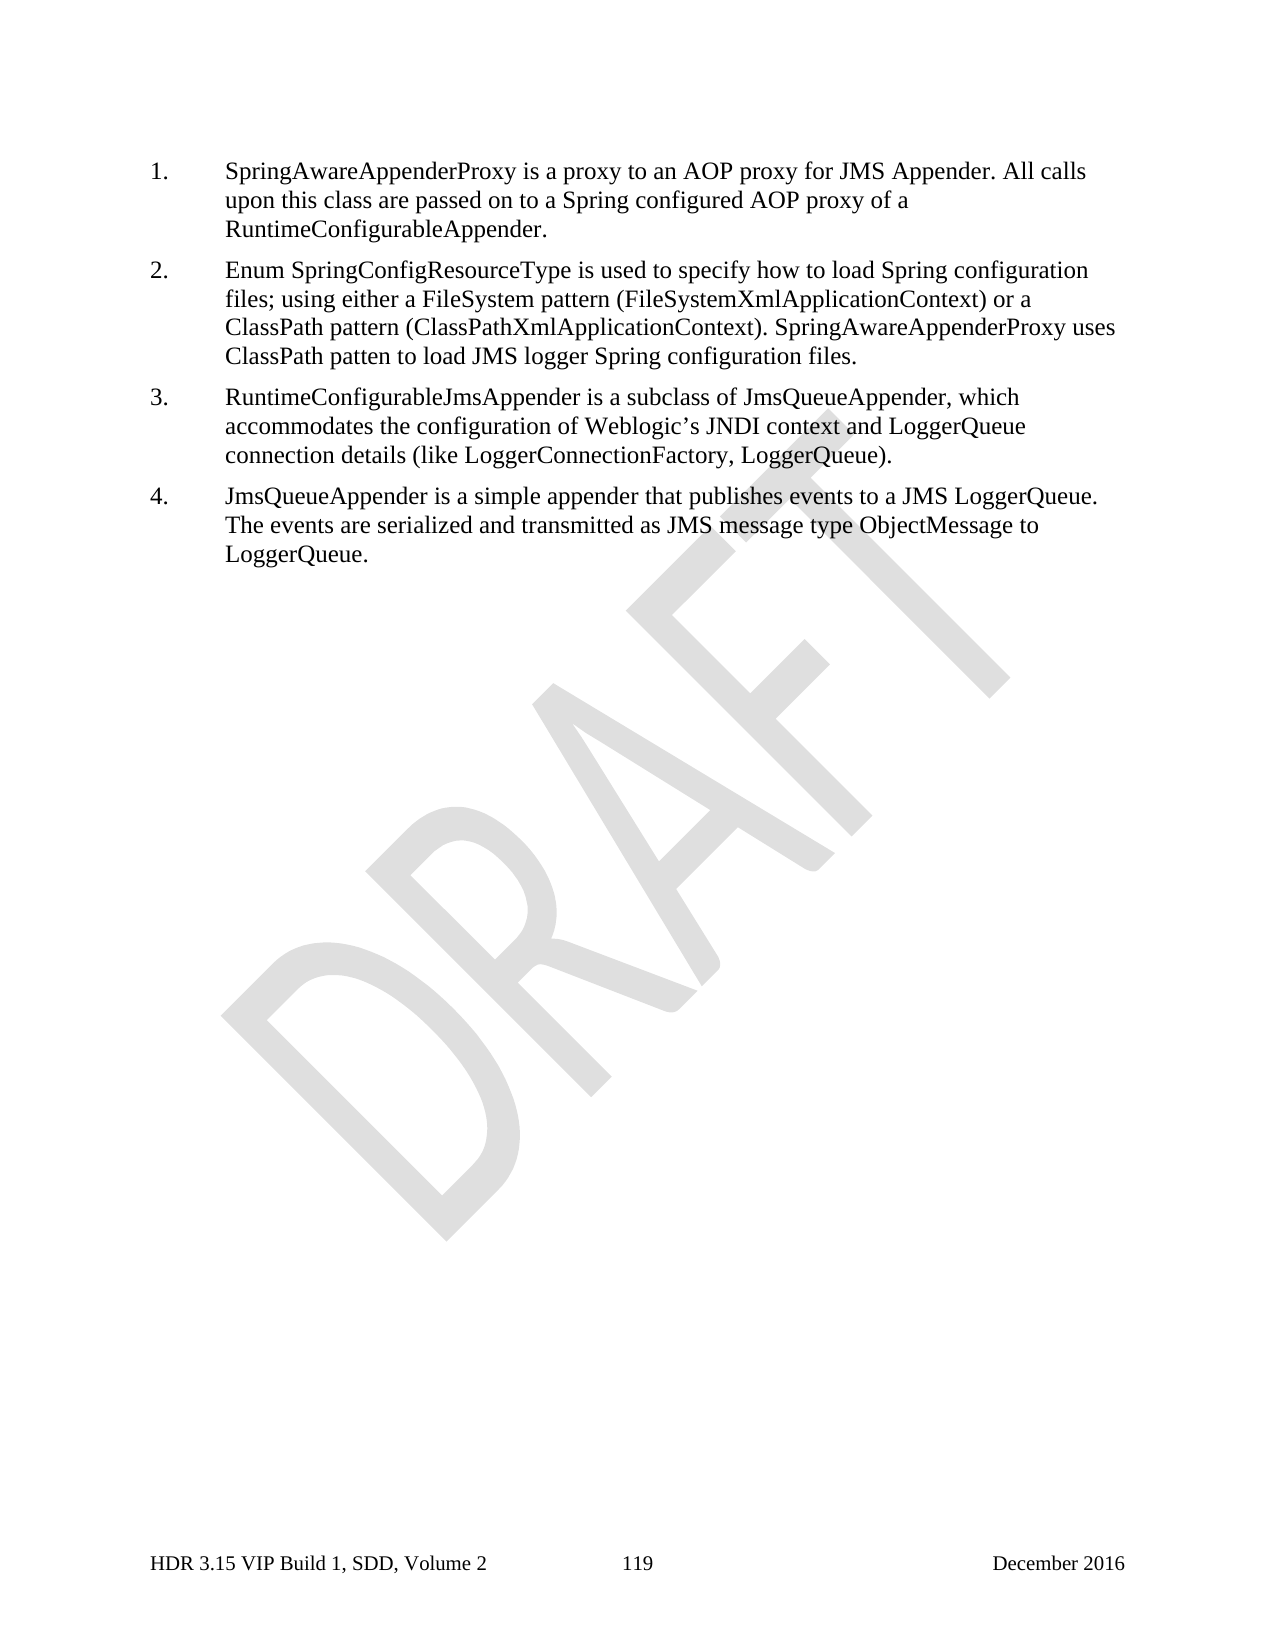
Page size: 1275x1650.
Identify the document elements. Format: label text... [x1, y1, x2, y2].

list SpringAwareAppenderProxy is a proxy to an AOP proxy for JMS Appender. All calls upon this class are passed on to a Spring configured AOP proxy of a RuntimeConfigurableAppender. [150, 156, 1125, 242]
list RuntimeConfigurableJmsAppender is a subclass of JmsQueueAppender, which accommodates the configuration of Weblogic’s JNDI context and LoggerQueue connection details (like LoggerConnectionFactory, LoggerQueue). [150, 382, 1125, 469]
list JmsQueueAppender is a simple appender that publishes events to a JMS LoggerQueue. The events are serialized and transmitted as JMS message type ObjectMessage to LoggerQueue. [150, 481, 1125, 567]
list Enum SpringConfigResourceType is used to specify how to load Spring configuration files; using either a FileSystem pattern (FileSystemXmlApplicationContext) or a ClassPath pattern (ClassPathXmlApplicationContext). SpringAwareAppenderProxy uses ClassPath patten to load JMS logger Spring configuration files. [150, 255, 1125, 370]
